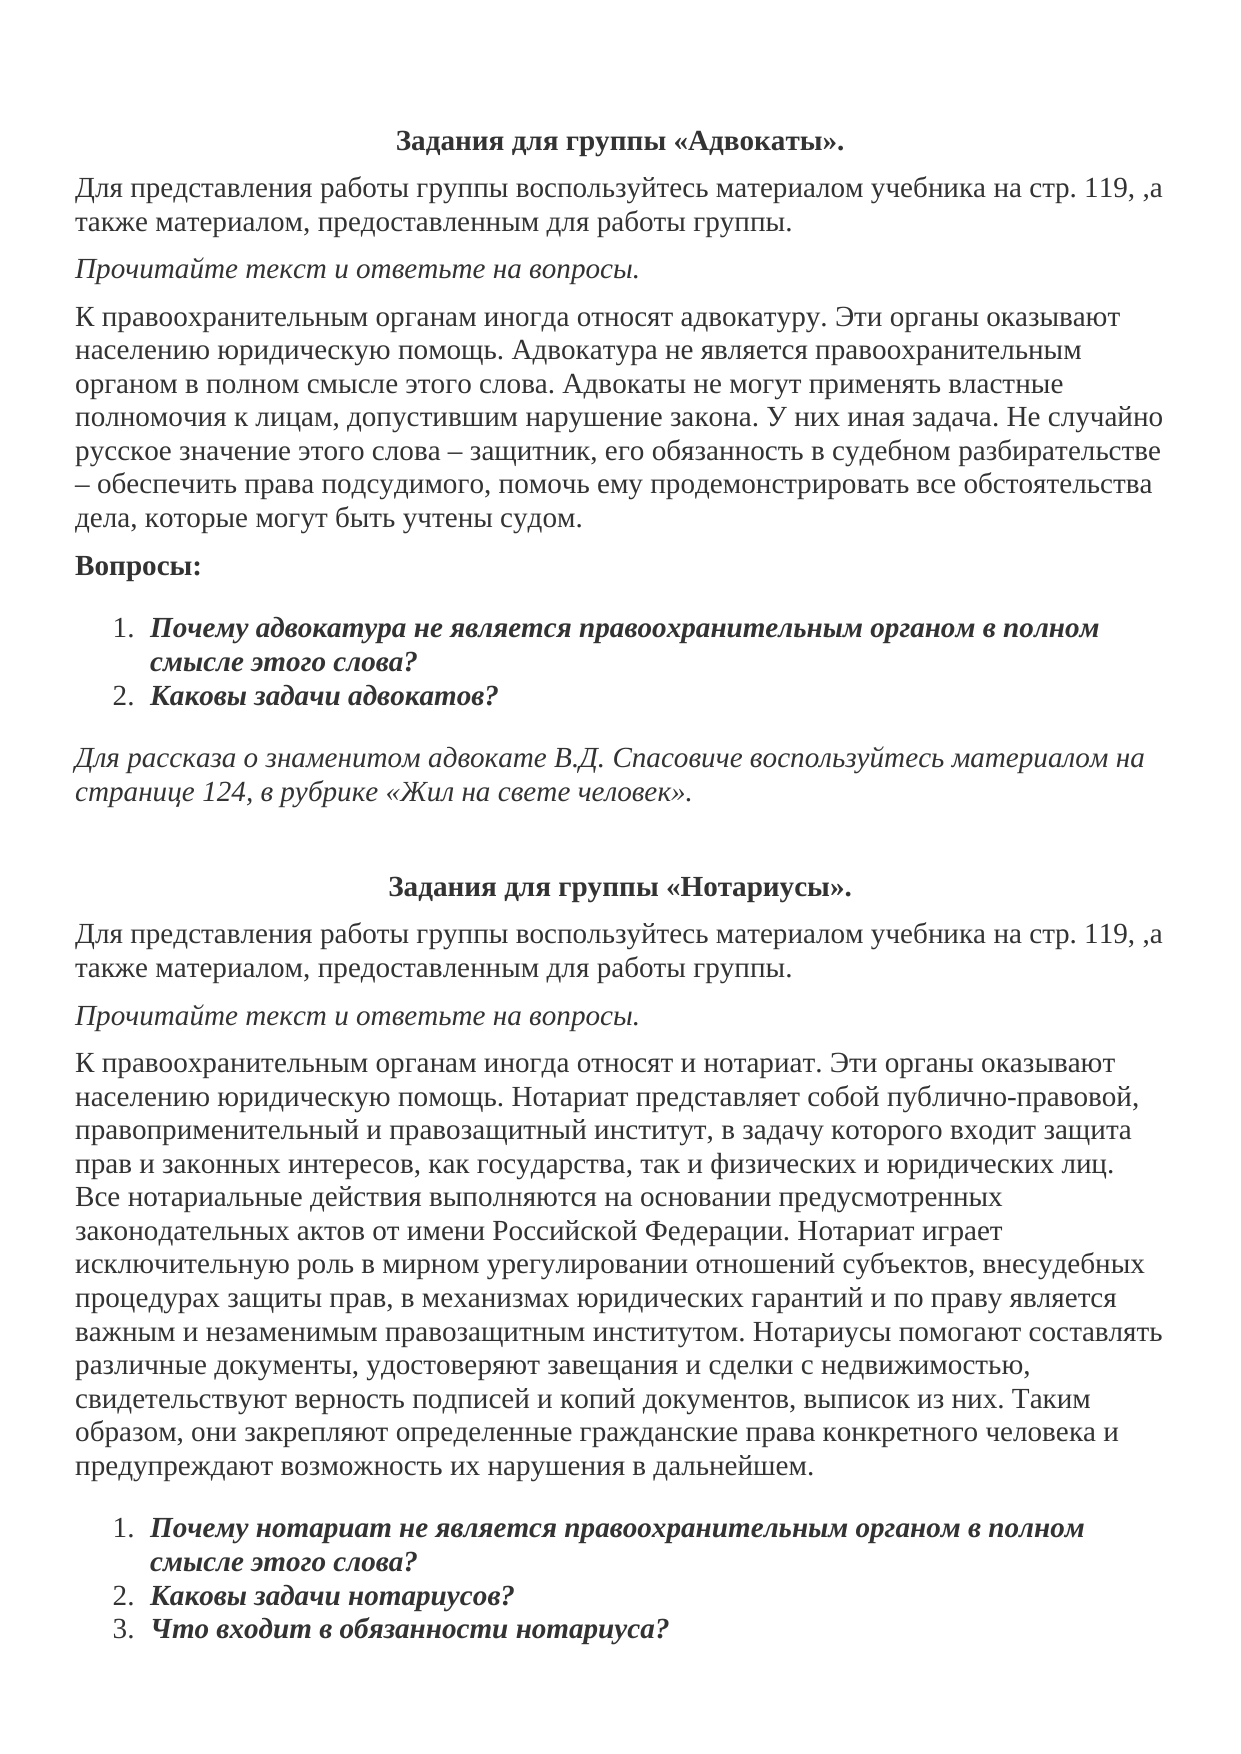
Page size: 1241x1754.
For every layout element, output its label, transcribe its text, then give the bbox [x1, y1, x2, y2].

text К правоохранительным органам иногда относят и нотариат. Эти органы оказывают населению юридическую помощь. Нотариат представляет собой публично-правовой, правоприменительный и правозащитный институт, в задачу которого входит защита прав и законных интересов, как государства, так и физических и юридических лиц. Все нотариальные действия выполняются на основании предусмотренных законодательных актов от имени Российской Федерации. Нотариат играет исключительную роль в мирном урегулировании отношений субъектов, внесудебных процедурах защиты прав, в механизмах юридических гарантий и по праву является важным и незаменимым правозащитным институтом. Нотариусы помогают составлять различные документы, удостоверяют завещания и сделки с недвижимостью, свидетельствуют верность подписей и копий документов, выписок из них. Таким образом, они закрепляют определенные гражданские права конкретного человека и предупреждают возможность их нарушения в дальнейшем. [75, 1045, 1165, 1481]
list Каковы задачи адвокатов? [112, 678, 1165, 711]
text Для представления работы группы воспользуйтесь материалом учебника на стр. 119, ,а также материалом, предоставленным для работы группы. [75, 170, 1165, 237]
text Прочитайте текст и ответьте на вопросы. [75, 998, 1165, 1031]
text Для представления работы группы воспользуйтесь материалом учебника на стр. 119, ,а также материалом, предоставленным для работы группы. [75, 917, 1165, 984]
text Задания для группы «Адвокаты». [75, 123, 1165, 156]
list Каковы задачи нотариусов? [112, 1578, 1165, 1611]
text К правоохранительным органам иногда относят адвокатуру. Эти органы оказывают населению юридическую помощь. Адвокатура не является правоохранительным органом в полном смысле этого слова. Адвокаты не могут применять властные полномочия к лицам, допустившим нарушение закона. У них иная задача. Не случайно русское значение этого слова – защитник, его обязанность в судебном разбирательстве – обеспечить права подсудимого, помочь ему продемонстрировать все обстоятельства дела, которые могут быть учтены судом. [75, 299, 1165, 534]
list Почему нотариат не является правоохранительным органом в полном смысле этого слова? [112, 1511, 1165, 1578]
text Задания для группы «Нотариусы». [75, 869, 1165, 903]
text Вопросы: [75, 548, 1165, 581]
text Прочитайте текст и ответьте на вопросы. [75, 251, 1165, 285]
list Почему адвокатура не является правоохранительным органом в полном смысле этого слова? [112, 611, 1165, 678]
list Что входит в обязанности нотариуса? [112, 1611, 1165, 1645]
text Для рассказа о знаменитом адвокате В.Д. Спасовиче воспользуйтесь материалом на странице 124, в рубрике «Жил на свете человек». [75, 740, 1165, 807]
